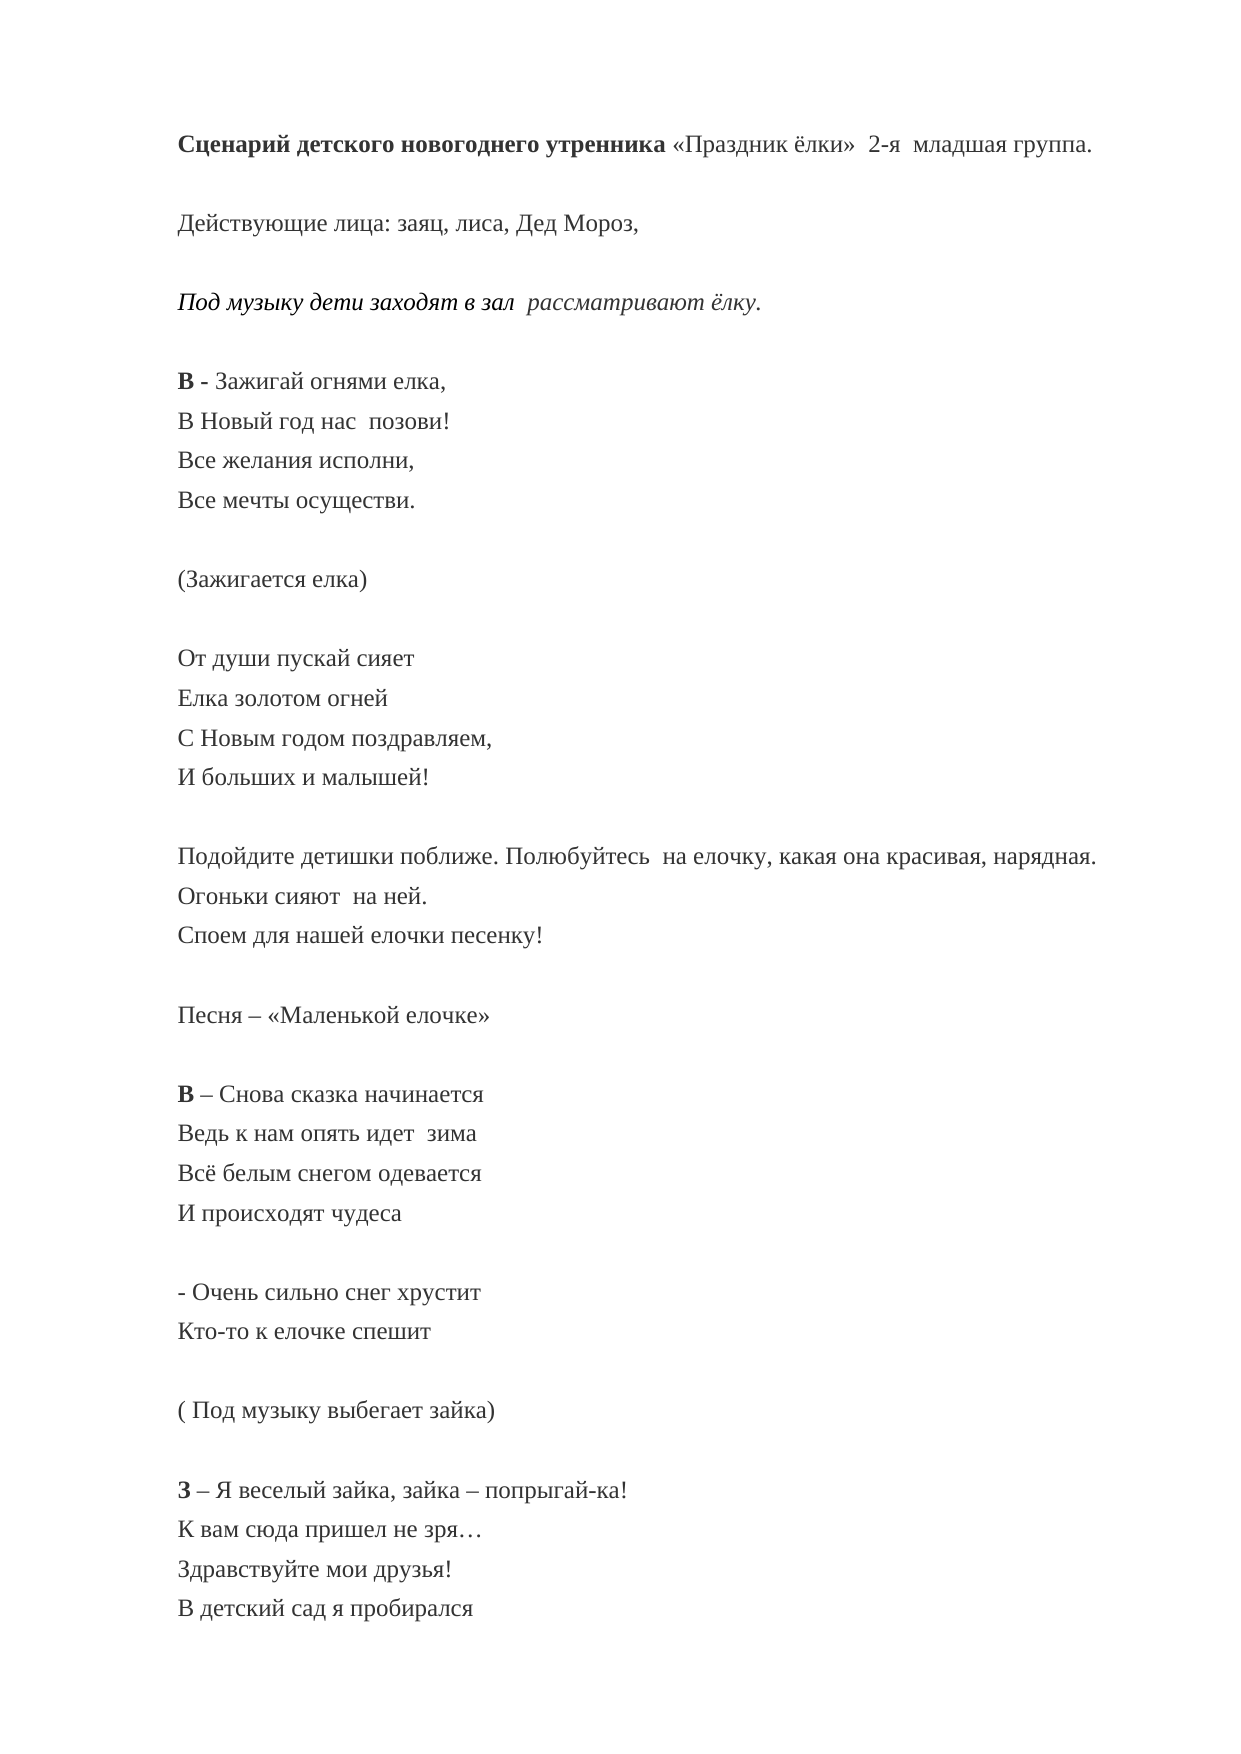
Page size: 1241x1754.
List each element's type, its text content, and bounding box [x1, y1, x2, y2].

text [177, 237, 1152, 1622]
text Сценарий детского новогоднего утренника «Праздник ёлки» 2-я младшая группа. [177, 118, 1152, 158]
text Действующие лица: заяц, лиса, Дед Мороз, [177, 158, 1152, 237]
